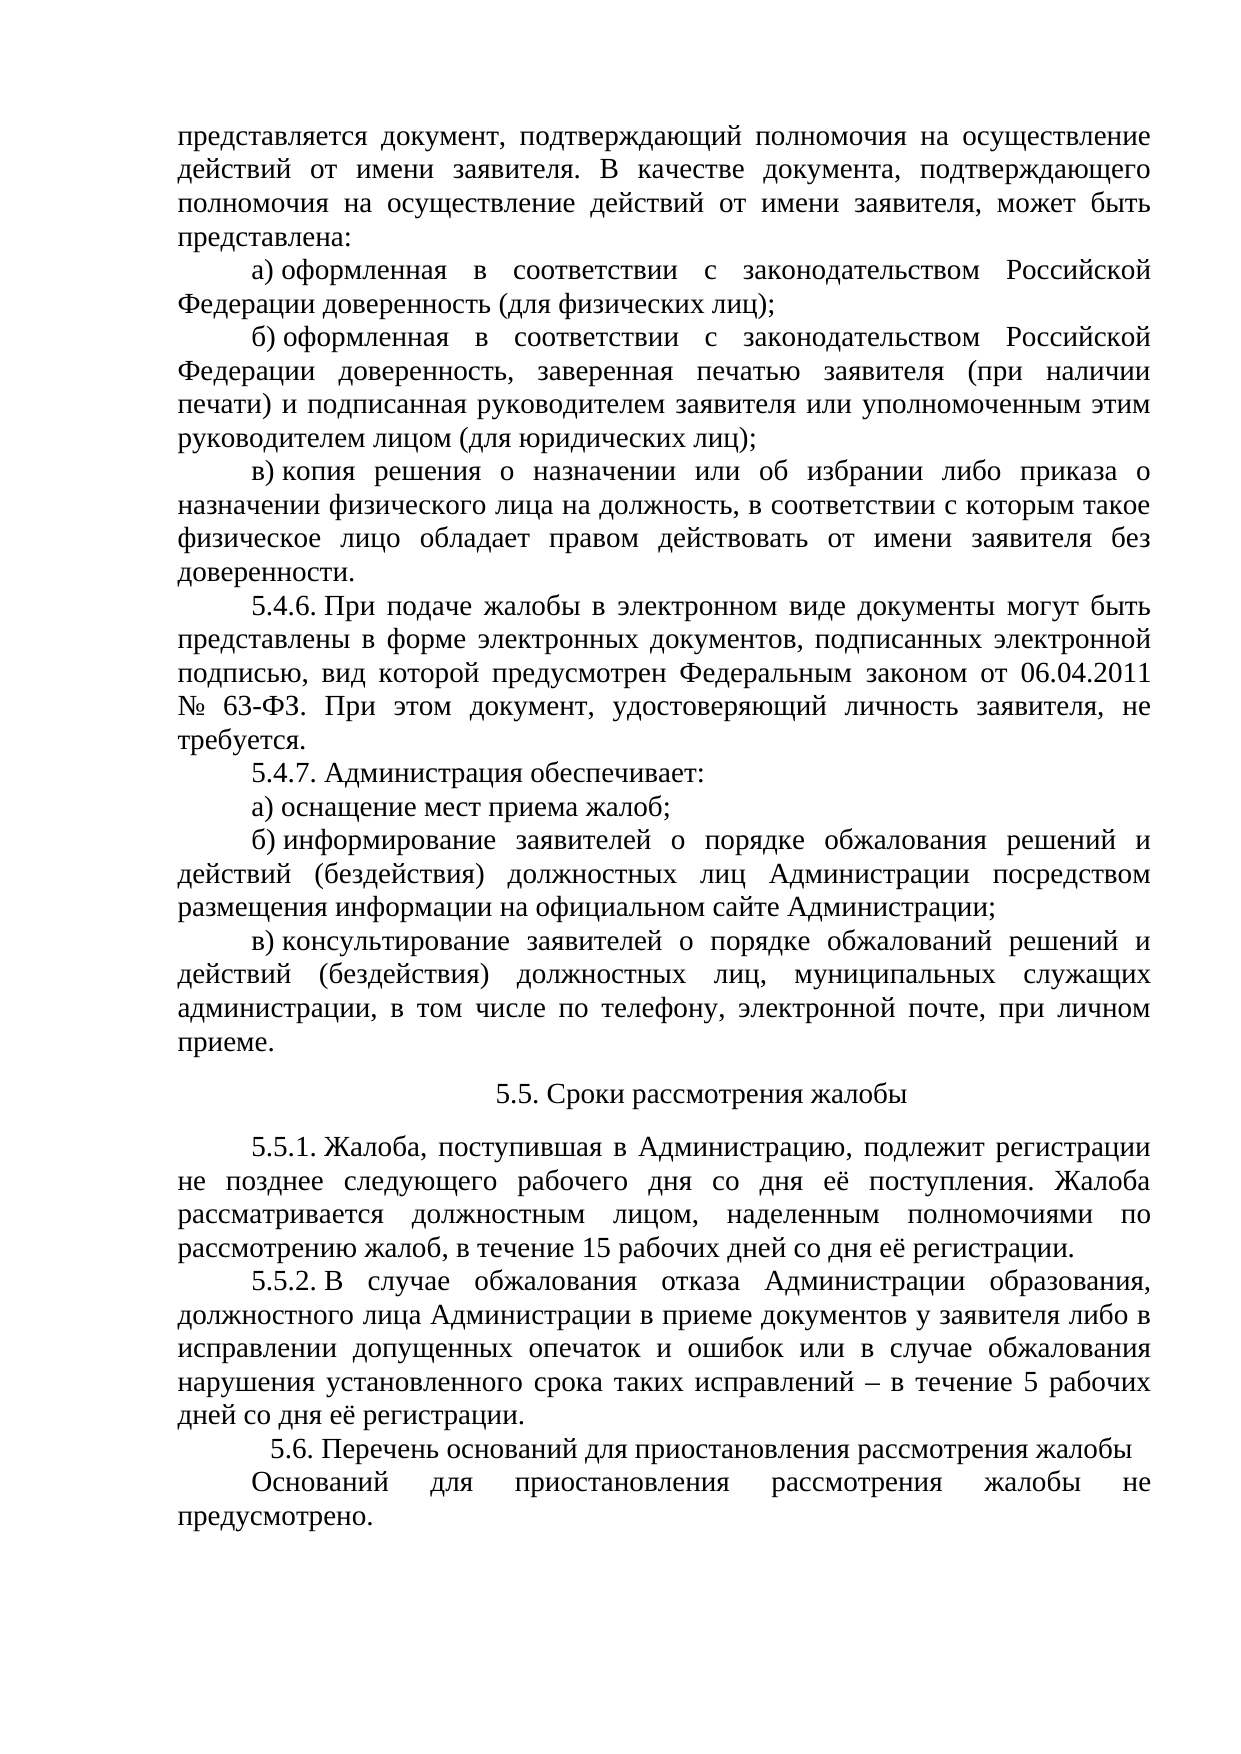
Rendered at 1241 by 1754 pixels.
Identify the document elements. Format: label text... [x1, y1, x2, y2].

text в) копия решения о назначении или об избрании либо приказа о назначении физического лица на должность, в соответствии с которым такое физическое лицо обладает правом действовать от имени заявителя без доверенности. [177, 453, 1152, 588]
text 5.5.1. Жалоба, поступившая в Администрацию, подлежит регистрации не позднее следующего рабочего дня со дня её поступления. Жалоба рассматривается должностным лицом, наделенным полномочиями по рассмотрению жалоб, в течение 15 рабочих дней со дня её регистрации. [177, 1129, 1152, 1263]
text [177, 118, 1152, 252]
text 5.4.7. Администрация обеспечивает: [177, 755, 1152, 789]
text б) оформленная в соответствии с законодательством Российской Федерации доверенность, заверенная печатью заявителя (при наличии печати) и подписанная руководителем заявителя или уполномоченным этим руководителем лицом (для юридических лиц); [177, 319, 1152, 453]
text 5.5.2. В случае обжалования отказа Администрации образования, должностного лица Администрации в приеме документов у заявителя либо в исправлении допущенных опечаток и ошибок или в случае обжалования нарушения установленного срока таких исправлений – в течение 5 рабочих дней со дня её регистрации. [177, 1263, 1152, 1431]
text а) оформленная в соответствии с законодательством Российской Федерации доверенность (для физических лиц); [177, 252, 1152, 319]
text 5.6. Перечень оснований для приостановления рассмотрения жалобы [177, 1431, 1152, 1464]
text 5.4.6. При подаче жалобы в электронном виде документы могут быть представлены в форме электронных документов, подписанных электронной подписью, вид которой предусмотрен Федеральным законом от 06.04.2011 № 63-ФЗ. При этом документ, удостоверяющий личность заявителя, не требуется. [177, 588, 1152, 755]
text в) консультирование заявителей о порядке обжалований решений и действий (бездействия) должностных лиц, муниципальных служащих администрации, в том числе по телефону, электронной почте, при личном приеме. [177, 923, 1152, 1057]
text Оснований для приостановления рассмотрения жалобы не предусмотрено. [177, 1464, 1152, 1532]
text 5.5. Сроки рассмотрения жалобы [177, 1076, 1152, 1110]
text б) информирование заявителей о порядке обжалования решений и действий (бездействия) должностных лиц Администрации посредством размещения информации на официальном сайте Администрации; [177, 822, 1152, 923]
text а) оснащение мест приема жалоб; [177, 789, 1152, 822]
